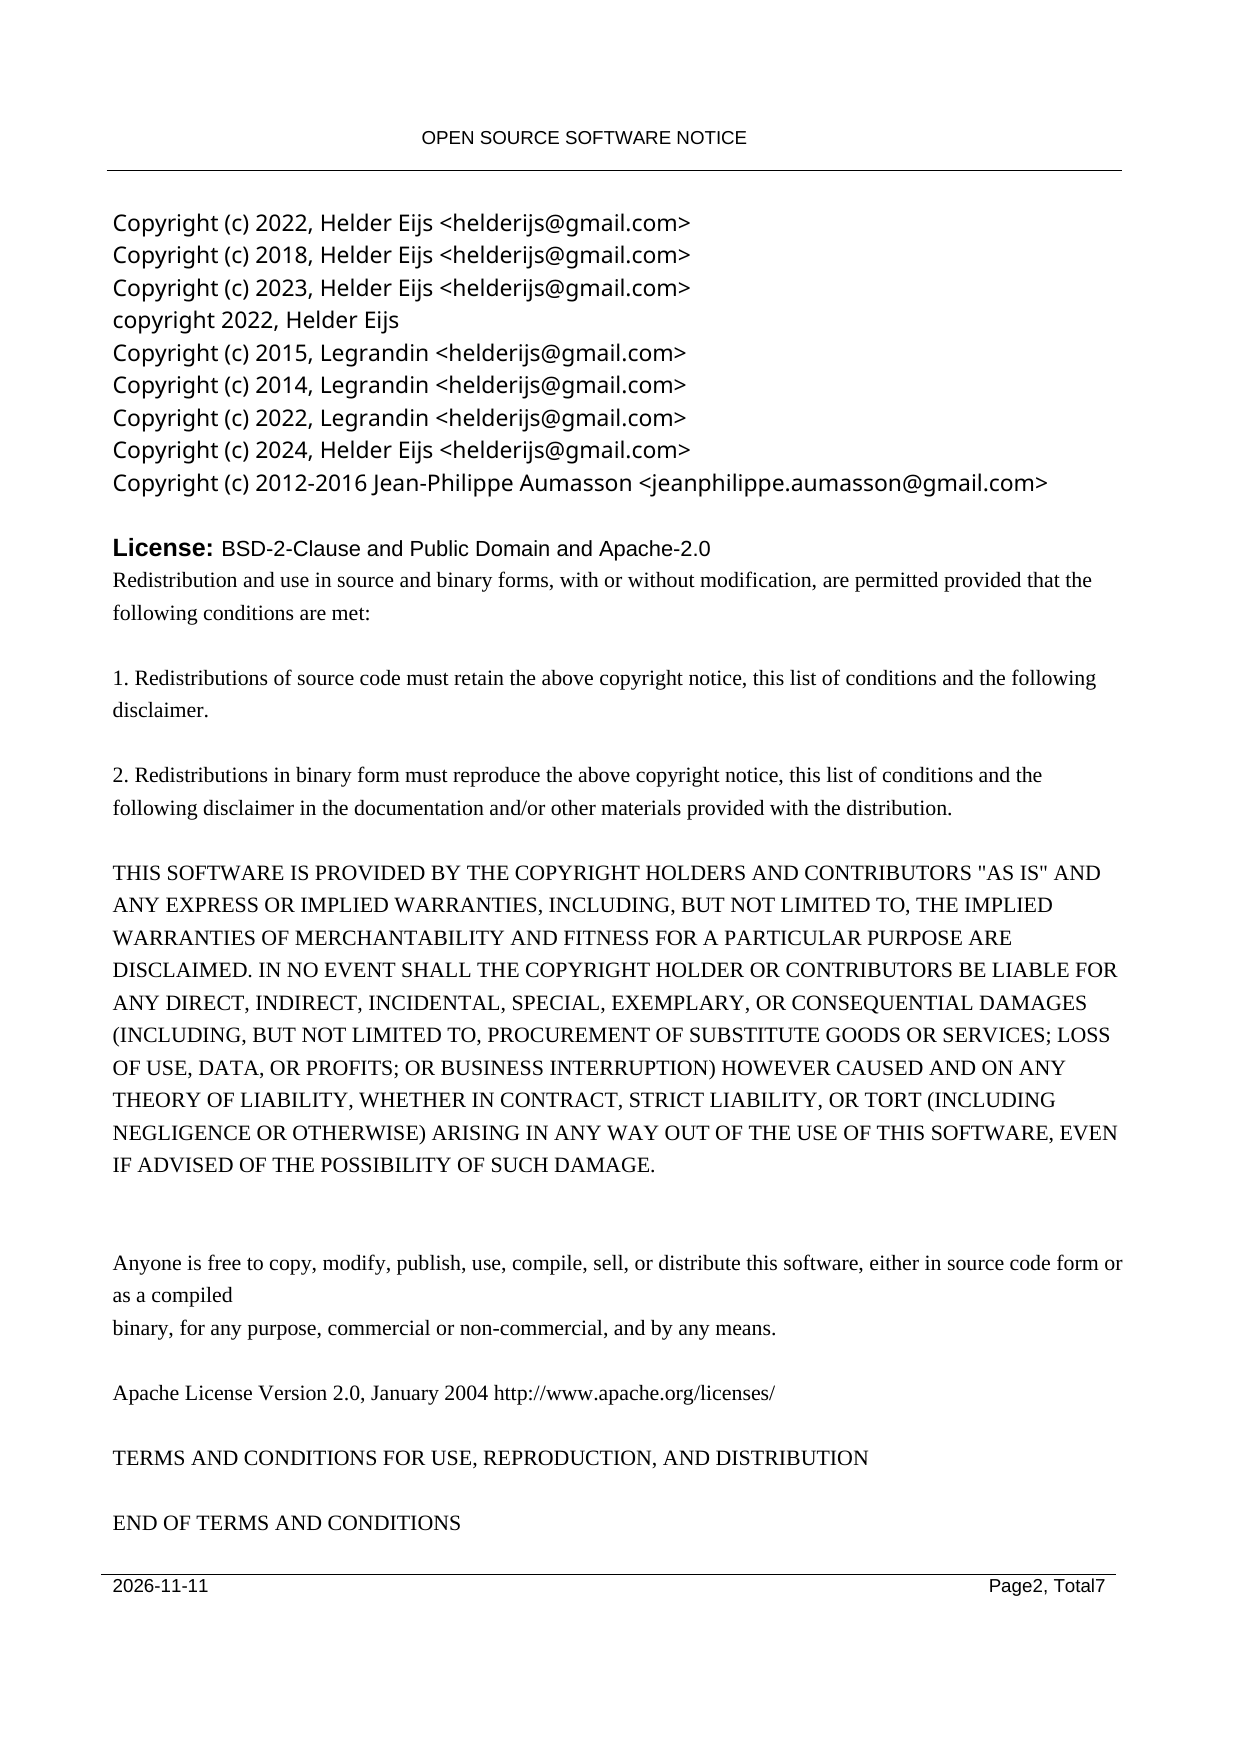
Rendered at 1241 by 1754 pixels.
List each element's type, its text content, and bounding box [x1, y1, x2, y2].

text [112, 564, 1128, 1539]
text License: BSD-2-Clause and Public Domain and Apache-2.0 [112, 531, 1128, 564]
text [112, 206, 1128, 531]
